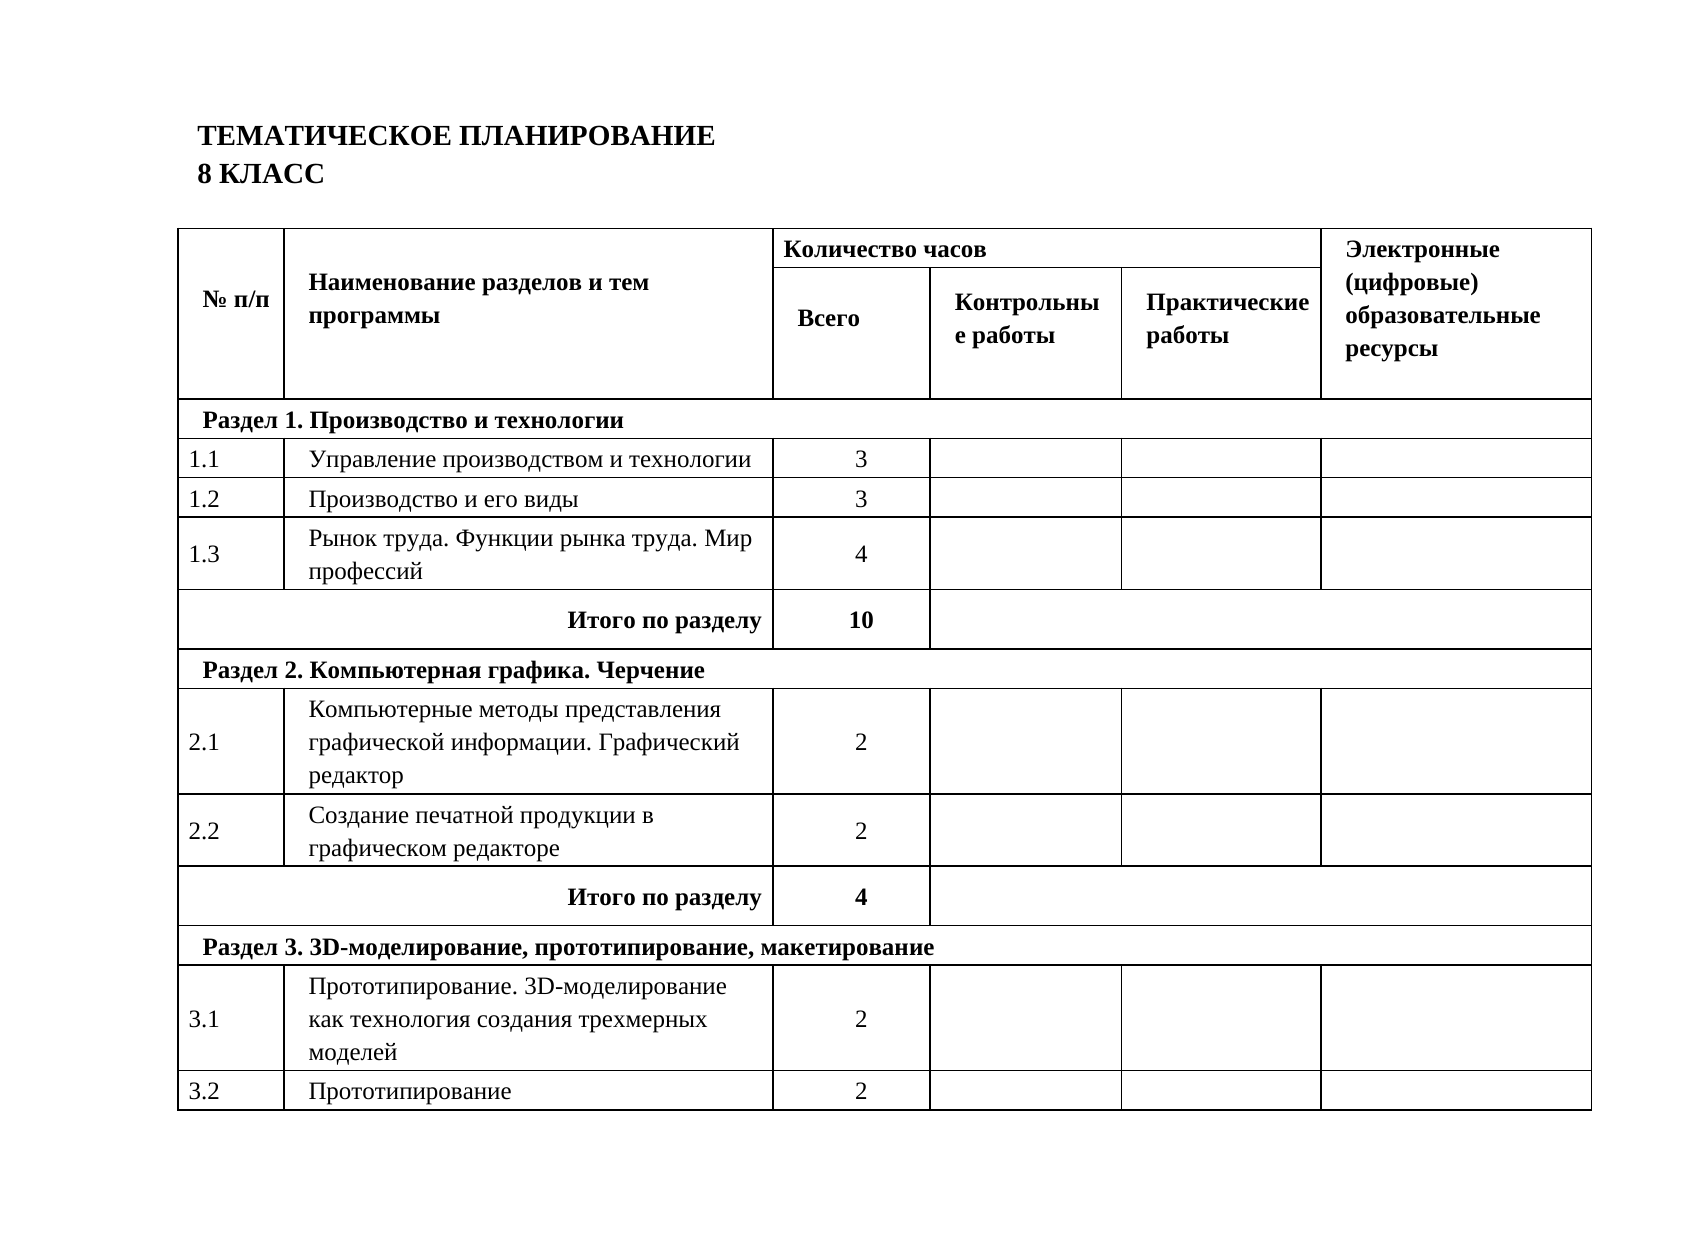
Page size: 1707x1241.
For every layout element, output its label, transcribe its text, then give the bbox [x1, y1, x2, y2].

table_cell [1322, 518, 1591, 589]
table_cell [931, 689, 1121, 793]
table_cell Создание печатной продукции в графическом редакторе [285, 795, 772, 865]
table_cell [931, 867, 1591, 925]
table_cell 1.1 [179, 439, 283, 477]
table_cell Компьютерные методы представления графической информации. Графический редактор [285, 689, 772, 793]
table_cell Итого по разделу [179, 590, 772, 648]
table_cell [931, 1071, 1121, 1109]
table_cell [931, 478, 1121, 516]
table_cell [1322, 689, 1591, 793]
table_cell [1122, 966, 1320, 1069]
text ТЕМАТИЧЕСКОЕ ПЛАНИРОВАНИЕ [190, 118, 1618, 152]
table_cell 2 [774, 1071, 929, 1109]
table_cell 1.2 [179, 478, 283, 516]
table_cell [1322, 795, 1591, 865]
table_cell 2.1 [179, 689, 283, 793]
table_cell [1322, 966, 1591, 1069]
table_cell [931, 795, 1121, 865]
table_cell 3 [774, 439, 929, 477]
text 8 КЛАСС [190, 157, 1618, 190]
table_cell Раздел 2. Компьютерная графика. Черчение [179, 650, 1591, 687]
table_cell Контрольные работы [931, 268, 1121, 398]
table_cell 4 [774, 518, 929, 589]
table_cell 1.3 [179, 518, 283, 589]
table_header Наименование разделов и тем программы [285, 229, 772, 398]
table_cell 2 [774, 966, 929, 1069]
table_cell [1122, 478, 1320, 516]
table_header № п/п [179, 229, 283, 398]
table_cell 10 [774, 590, 929, 648]
table_cell 4 [774, 867, 929, 925]
table_cell Раздел 1. Производство и технологии [179, 400, 1591, 437]
table_cell [1322, 478, 1591, 516]
table_cell 2 [774, 689, 929, 793]
table_cell [1122, 795, 1320, 865]
table_cell Раздел 3. 3D-моделирование, прототипирование, макетирование [179, 926, 1591, 964]
table_cell 3.1 [179, 966, 283, 1069]
table_cell [1122, 689, 1320, 793]
table_cell 3.2 [179, 1071, 283, 1109]
table_cell Итого по разделу [179, 867, 772, 925]
table_cell [931, 590, 1591, 648]
table_cell Производство и его виды [285, 478, 772, 516]
table_cell Всего [774, 268, 929, 398]
table_cell Рынок труда. Функции рынка труда. Мир профессий [285, 518, 772, 589]
table_cell 2 [774, 795, 929, 865]
table_cell [931, 439, 1121, 477]
table_cell Прототипирование [285, 1071, 772, 1109]
table_cell [1322, 1071, 1591, 1109]
table_cell [1122, 439, 1320, 477]
table_cell 2.2 [179, 795, 283, 865]
table_cell [931, 518, 1121, 589]
table_cell Прототипирование. 3D-моделирование как технология создания трехмерных моделей [285, 966, 772, 1069]
table_cell Практические работы [1122, 268, 1320, 398]
table_cell [1322, 439, 1591, 477]
table_cell Управление производством и технологии [285, 439, 772, 477]
table_cell [1122, 518, 1320, 589]
table_cell 3 [774, 478, 929, 516]
table_header Электронные (цифровые) образовательные ресурсы [1322, 229, 1591, 398]
table_header Количество часов [774, 229, 1320, 267]
table_cell [1122, 1071, 1320, 1109]
table_cell [931, 966, 1121, 1069]
